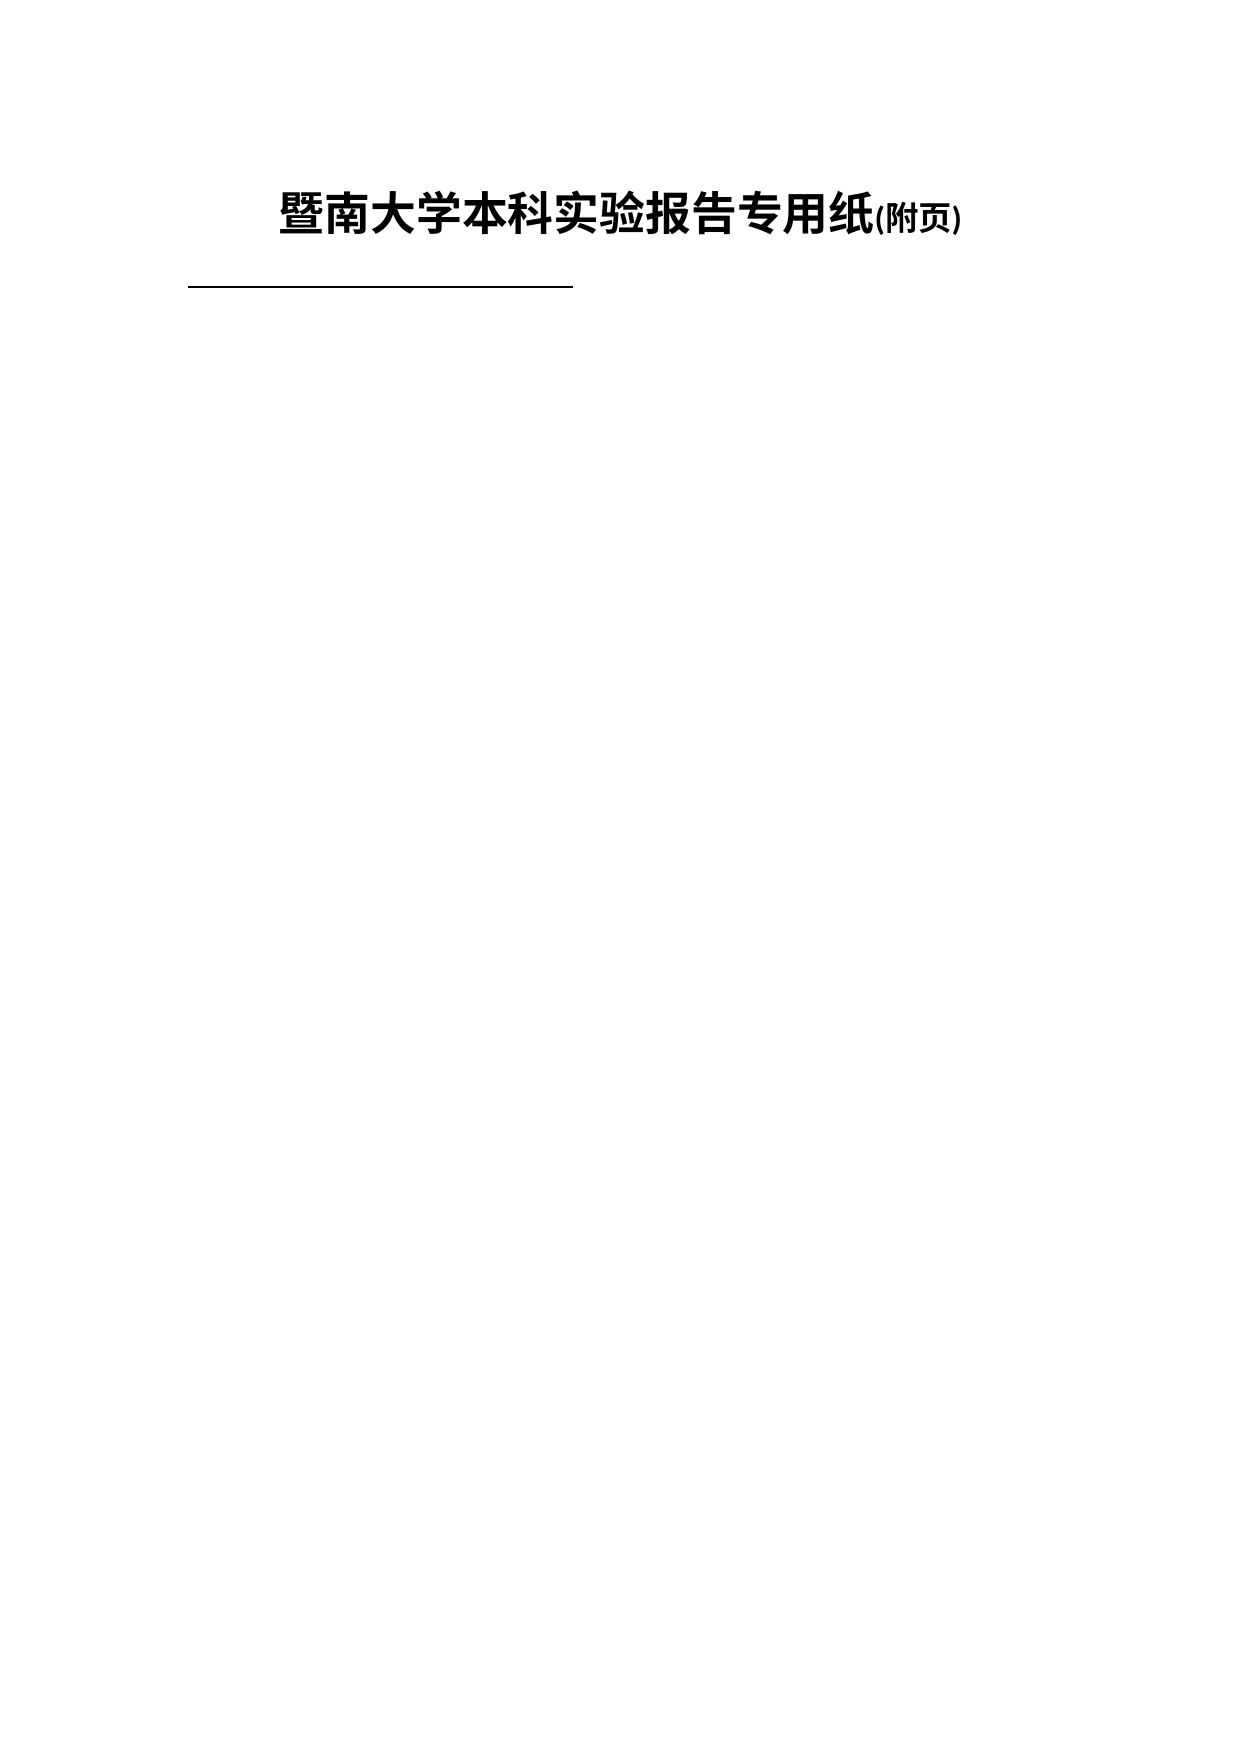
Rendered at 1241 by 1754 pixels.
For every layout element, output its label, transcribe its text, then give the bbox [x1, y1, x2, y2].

text 暨南大学本科实验报告专用纸(附页) [187, 162, 1053, 259]
